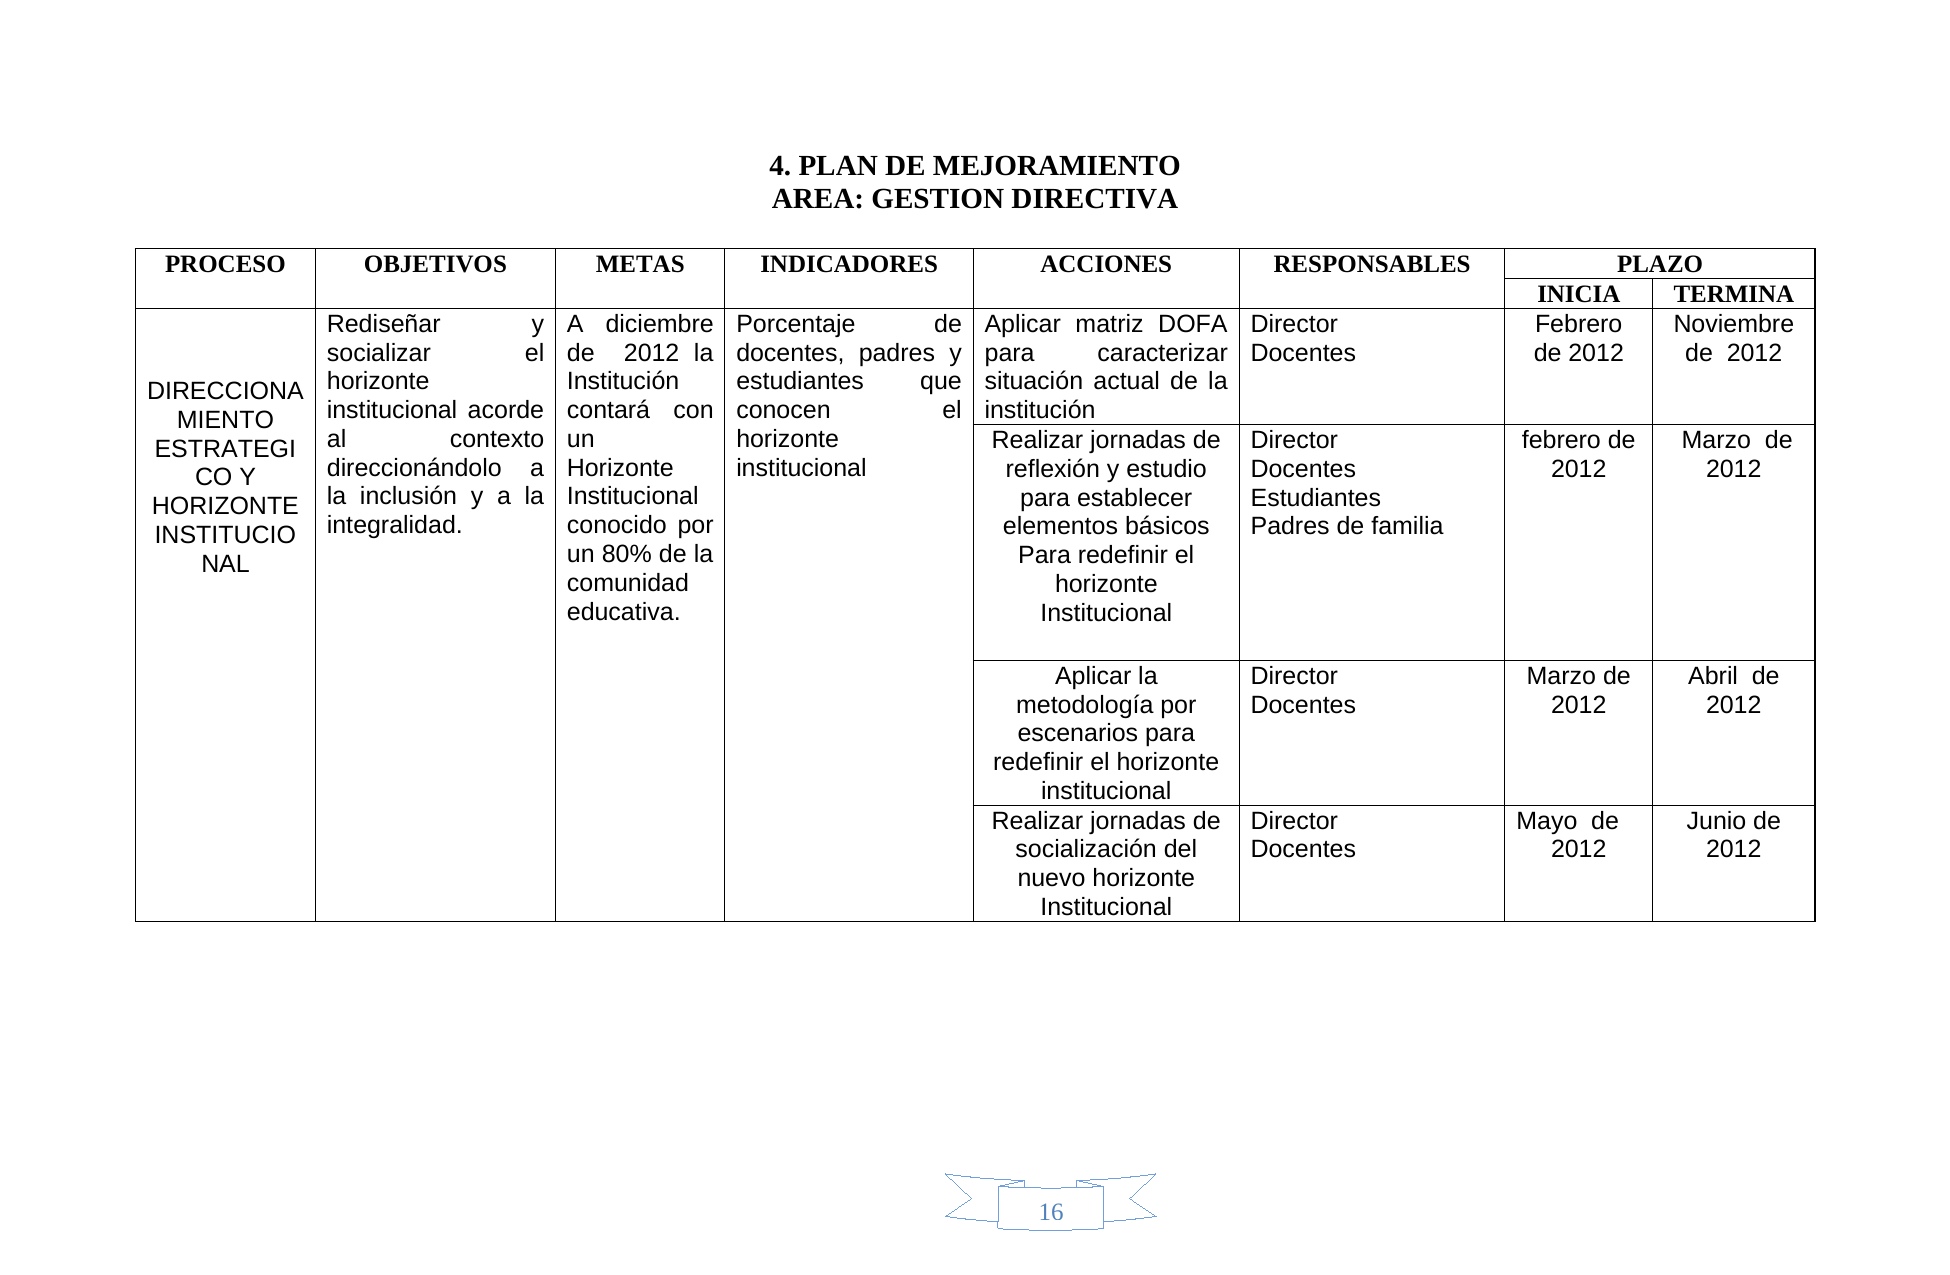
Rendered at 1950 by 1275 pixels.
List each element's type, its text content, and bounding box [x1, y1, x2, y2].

table_cell Porcentaje de docentes, padres y estudiantes que conocen el horizonte institucional [725, 309, 973, 921]
text 4. PLAN DE MEJORAMIENTO [177, 148, 1773, 181]
table_cell Director Docentes [1240, 806, 1504, 921]
table_cell Noviembre de 2012 [1653, 309, 1814, 424]
table_cell Febrero de 2012 [1505, 309, 1652, 424]
table_cell Director Docentes Estudiantes Padres de familia [1240, 425, 1504, 660]
table_cell Marzo de 2012 [1653, 425, 1814, 660]
table_cell Mayo de 2012 [1505, 806, 1652, 921]
table_cell Realizar jornadas de socialización del nuevo horizonte Institucional [974, 806, 1239, 921]
table_cell febrero de 2012 [1505, 425, 1652, 660]
table_cell Aplicar la metodología por escenarios para redefinir el horizonte institucional [974, 661, 1239, 804]
table_cell Abril de 2012 [1653, 661, 1814, 804]
text AREA: GESTION DIRECTIVA [177, 181, 1773, 215]
table_cell Aplicar matriz DOFA para caracterizar situación actual de la institución [974, 309, 1239, 424]
table_cell Realizar jornadas de reflexión y estudio para establecer elementos básicos Para redefinir el horizonte Institucional [974, 425, 1239, 660]
table_cell INICIA [1505, 279, 1652, 308]
table_cell Marzo de 2012 [1505, 661, 1652, 804]
table_header METAS [556, 249, 724, 308]
table_cell DIRECCIONAMIENTO ESTRATEGICO Y HORIZONTE INSTITUCIONAL [136, 309, 315, 921]
table_cell Director Docentes [1240, 661, 1504, 804]
table_cell A diciembre de 2012 la Institución contará con un Horizonte Institucional conocido por un 80% de la comunidad educativa. [556, 309, 724, 921]
table_header INDICADORES [725, 249, 973, 308]
table_header PROCESO [136, 249, 315, 308]
table_cell Director Docentes [1240, 309, 1504, 424]
table_header RESPONSABLES [1240, 249, 1504, 308]
table_cell TERMINA [1653, 279, 1814, 308]
table_header PLAZO [1505, 249, 1814, 278]
table_cell Junio de 2012 [1653, 806, 1814, 921]
table_cell Rediseñar y socializar el horizonte institucional acorde al contexto direccionándolo a la inclusión y a la integralidad. [316, 309, 555, 921]
table_header OBJETIVOS [316, 249, 555, 308]
table_header ACCIONES [974, 249, 1239, 308]
